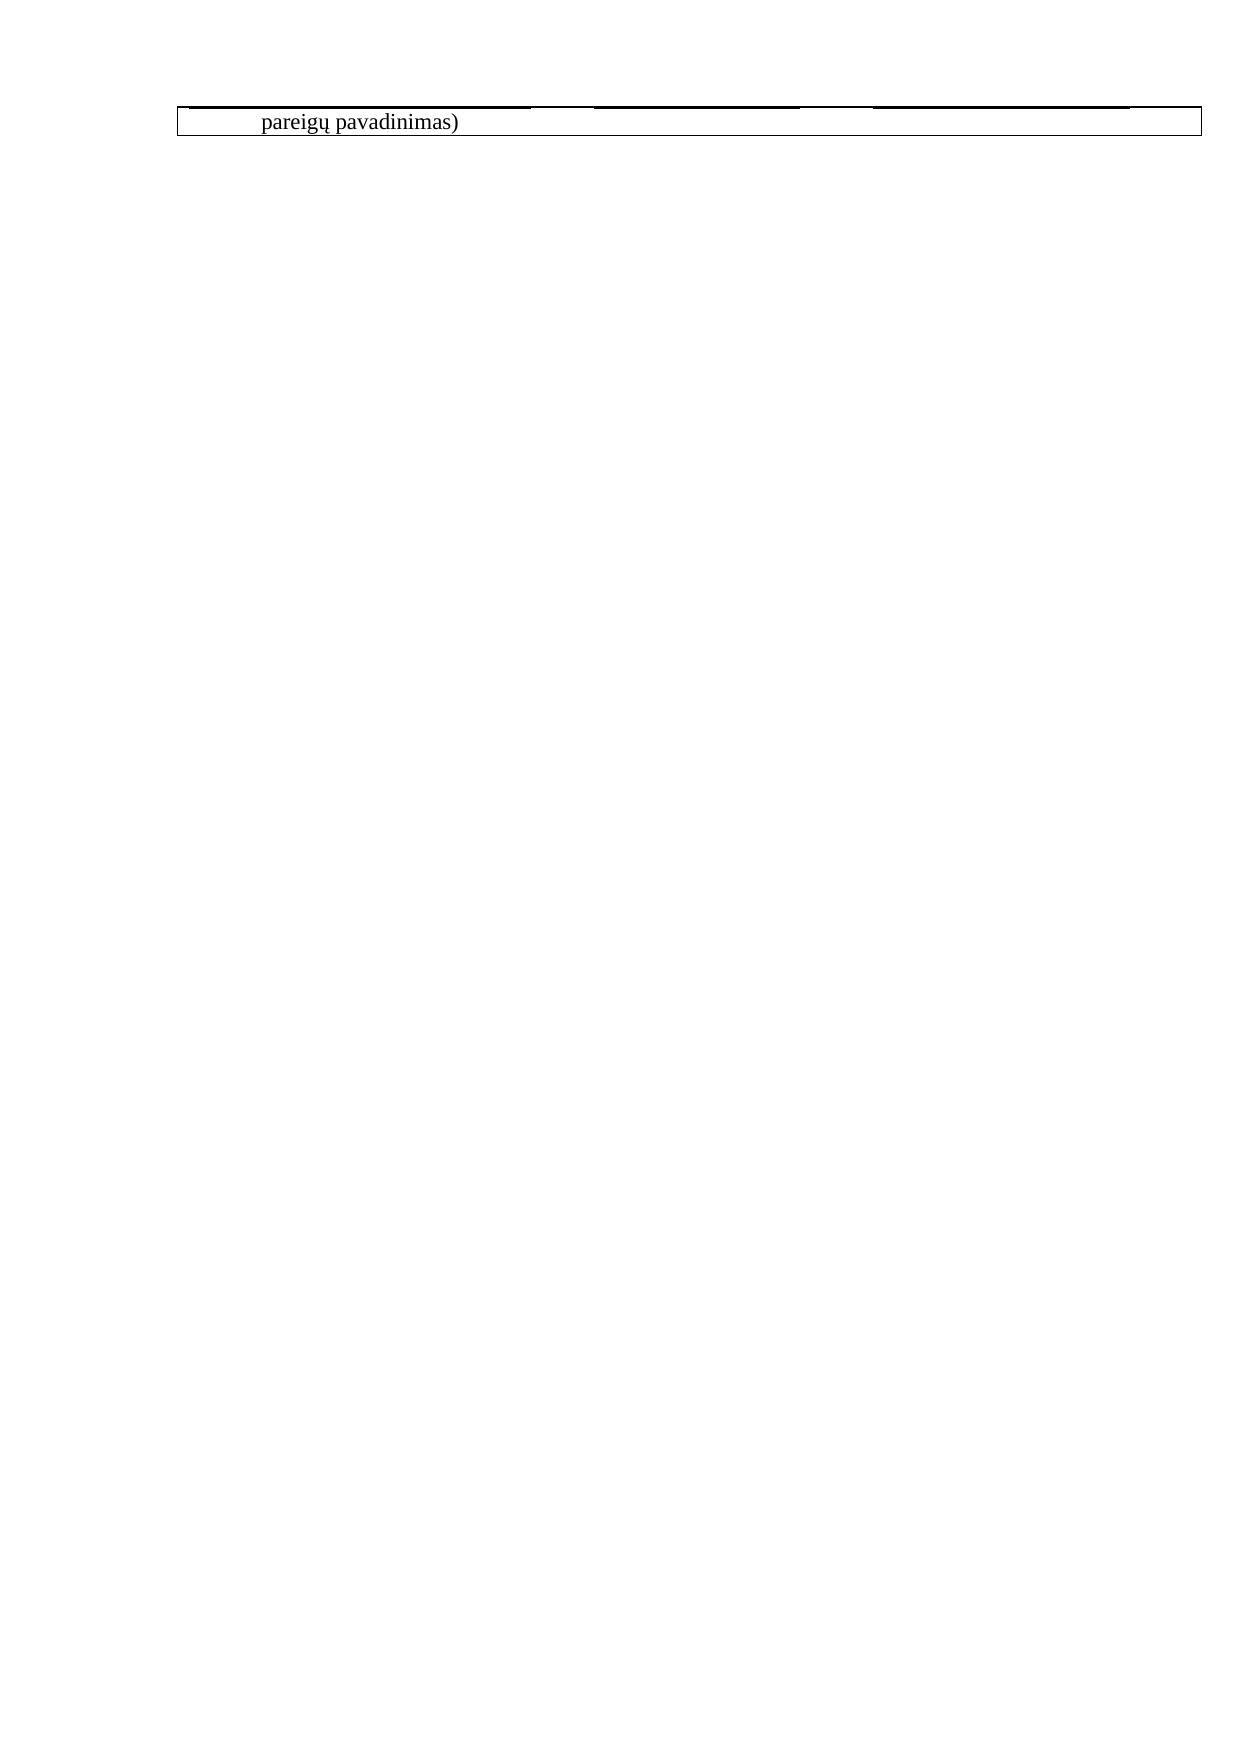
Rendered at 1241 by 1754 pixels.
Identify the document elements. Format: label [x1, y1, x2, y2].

table_header [178, 108, 1201, 135]
